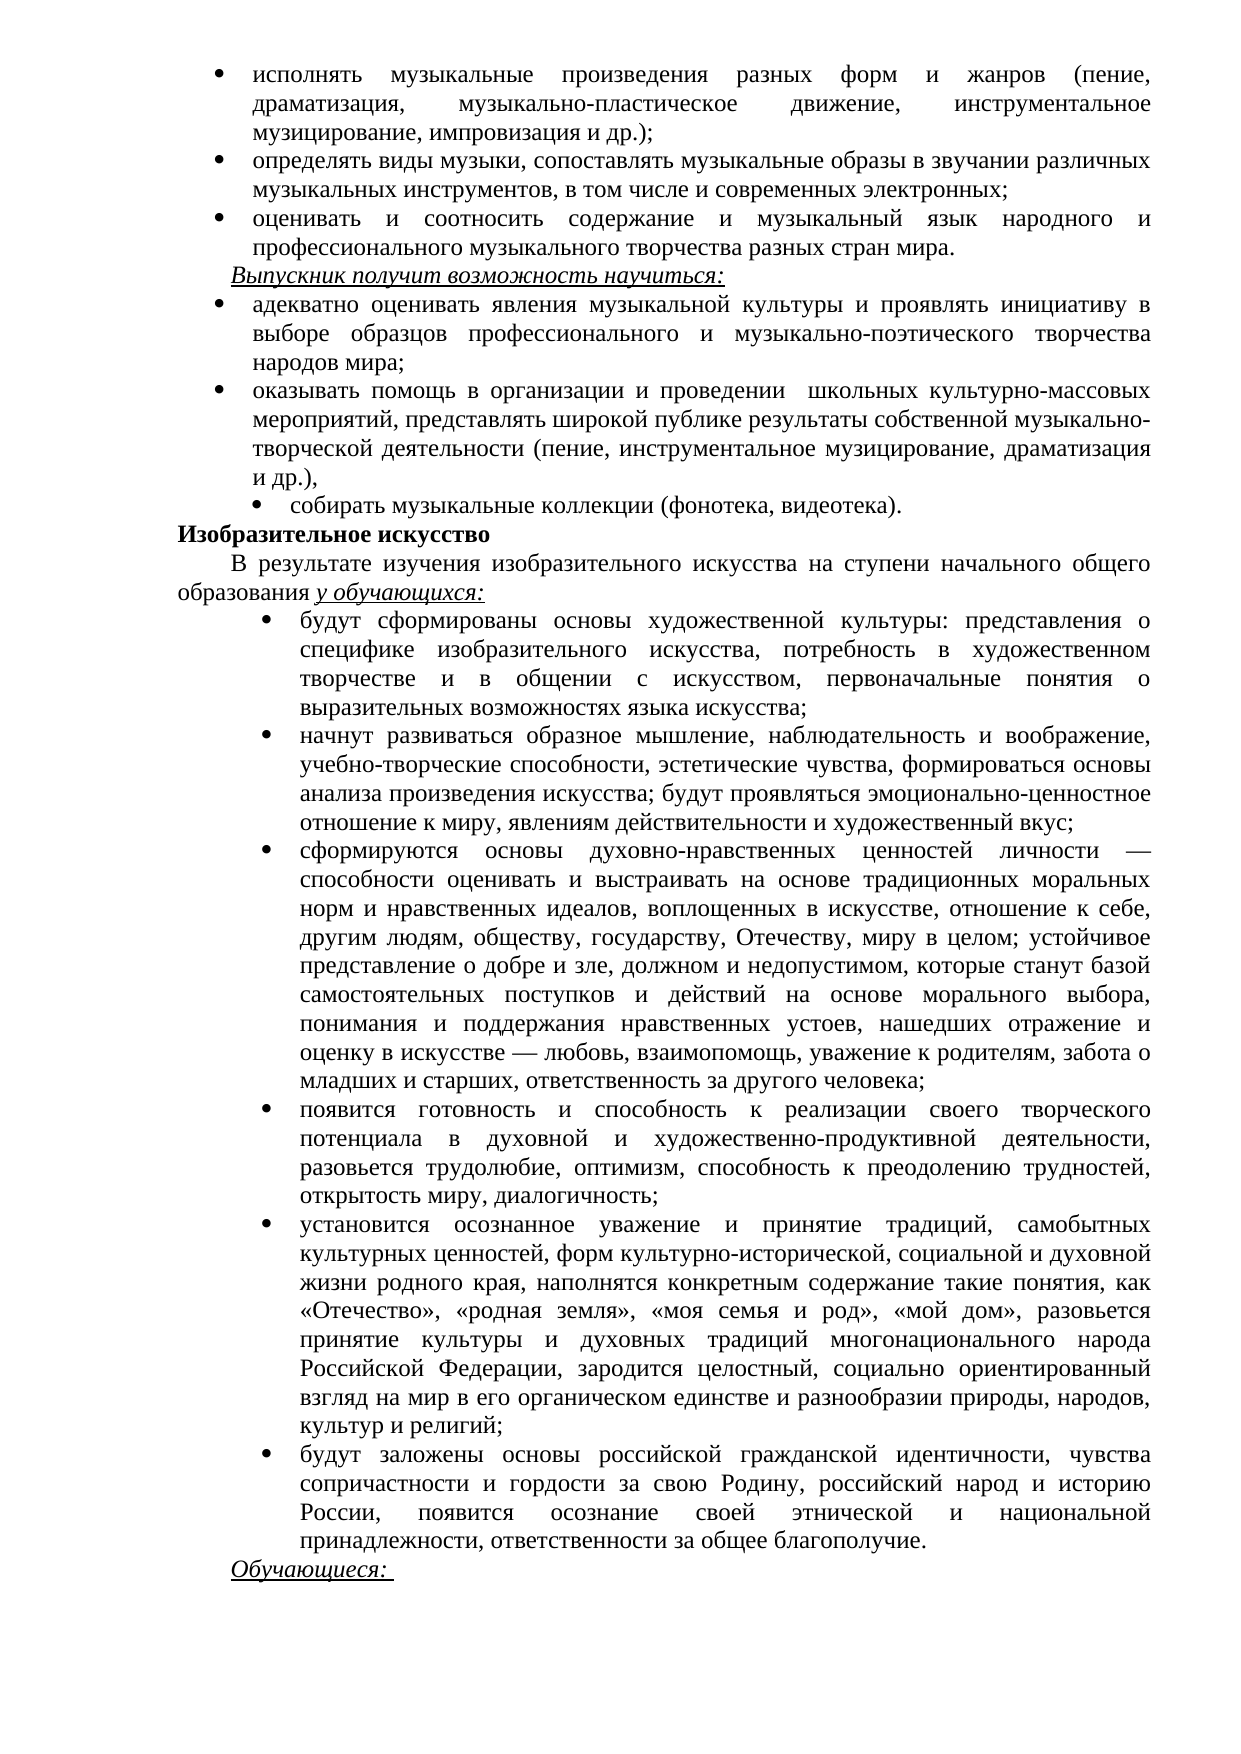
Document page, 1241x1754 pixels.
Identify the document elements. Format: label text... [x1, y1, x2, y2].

text Выпускник получит возможность научиться: [177, 260, 1152, 289]
list начнут развиваться образное мышление, наблюдательность и воображение, учебно-творческие способности, эстетические чувства, формироваться основы анализа произведения искусства; будут проявляться эмоционально-ценностное отношение к миру, явлениям действительности и художественный вкус; [262, 720, 1152, 835]
list сформируются основы духовно-нравственных ценностей личности — способности оценивать и выстраивать на основе традиционных моральных норм и нравственных идеалов, воплощенных в искусстве, отношение к себе, другим людям, обществу, государству, Отечеству, миру в целом; устойчивое представление о добре и зле, должном и недопустимом, которые станут базой самостоятельных поступков и действий на основе морального выбора, понимания и поддержания нравственных устоев, нашедших отражение и оценку в искусстве — любовь, взаимопомощь, уважение к родителям, забота о младших и старших, ответственность за другого человека; [262, 835, 1152, 1094]
list оказывать помощь в организации и проведении школьных культурно-массовых мероприятий, представлять широкой публике результаты собственной музыкально-творческой деятельности (пение, инструментальное музицирование, драматизация и др.), [215, 375, 1152, 490]
text Изобразительное искусство [177, 519, 1152, 548]
list определять виды музыки, сопоставлять музыкальные образы в звучании различных музыкальных инструментов, в том числе и современных электронных; [215, 145, 1152, 203]
list установится осознанное уважение и принятие традиций, самобытных культурных ценностей, форм культурно-исторической, социальной и духовной жизни родного края, наполнятся конкретным содержание такие понятия, как «Отечество», «родная земля», «моя семья и род», «мой дом», разовьется принятие культуры и духовных традиций многонационального народа Российской Федерации, зародится целостный, социально ориентированный взгляд на мир в его органическом единстве и разнообразии природы, народов, культур и религий; [262, 1209, 1152, 1439]
list будут заложены основы российской гражданской идентичности, чувства сопричастности и гордости за свою Родину, российский народ и историю России, появится осознание своей этнической и национальной принадлежности, ответственности за общее благополучие. [262, 1439, 1152, 1554]
list адекватно оценивать явления музыкальной культуры и проявлять инициативу в выборе образцов профессионального и музыкально-поэтического творчества народов мира; [215, 289, 1152, 375]
list будут сформированы основы художественной культуры: представления о специфике изобразительного искусства, потребность в художественном творчестве и в общении с искусством, первоначальные понятия о выразительных возможностях языка искусства; [262, 605, 1152, 720]
list собирать музыкальные коллекции (фонотека, видеотека). [252, 490, 1152, 519]
list появится готовность и способность к реализации своего творческого потенциала в духовной и художественно-продуктивной деятельности, разовьется трудолюбие, оптимизм, способность к преодолению трудностей, открытость миру, диалогичность; [262, 1094, 1152, 1209]
list исполнять музыкальные произведения разных форм и жанров (пение, драматизация, музыкально-пластическое движение, инструментальное музицирование, импровизация и др.); [215, 59, 1152, 145]
text Обучающиеся: [177, 1554, 1152, 1583]
list оценивать и соотносить содержание и музыкальный язык народного и профессионального музыкального творчества разных стран мира. [215, 203, 1152, 260]
text В результате изучения изобразительного искусства на ступени начального общего образования у обучающихся: [177, 548, 1152, 605]
